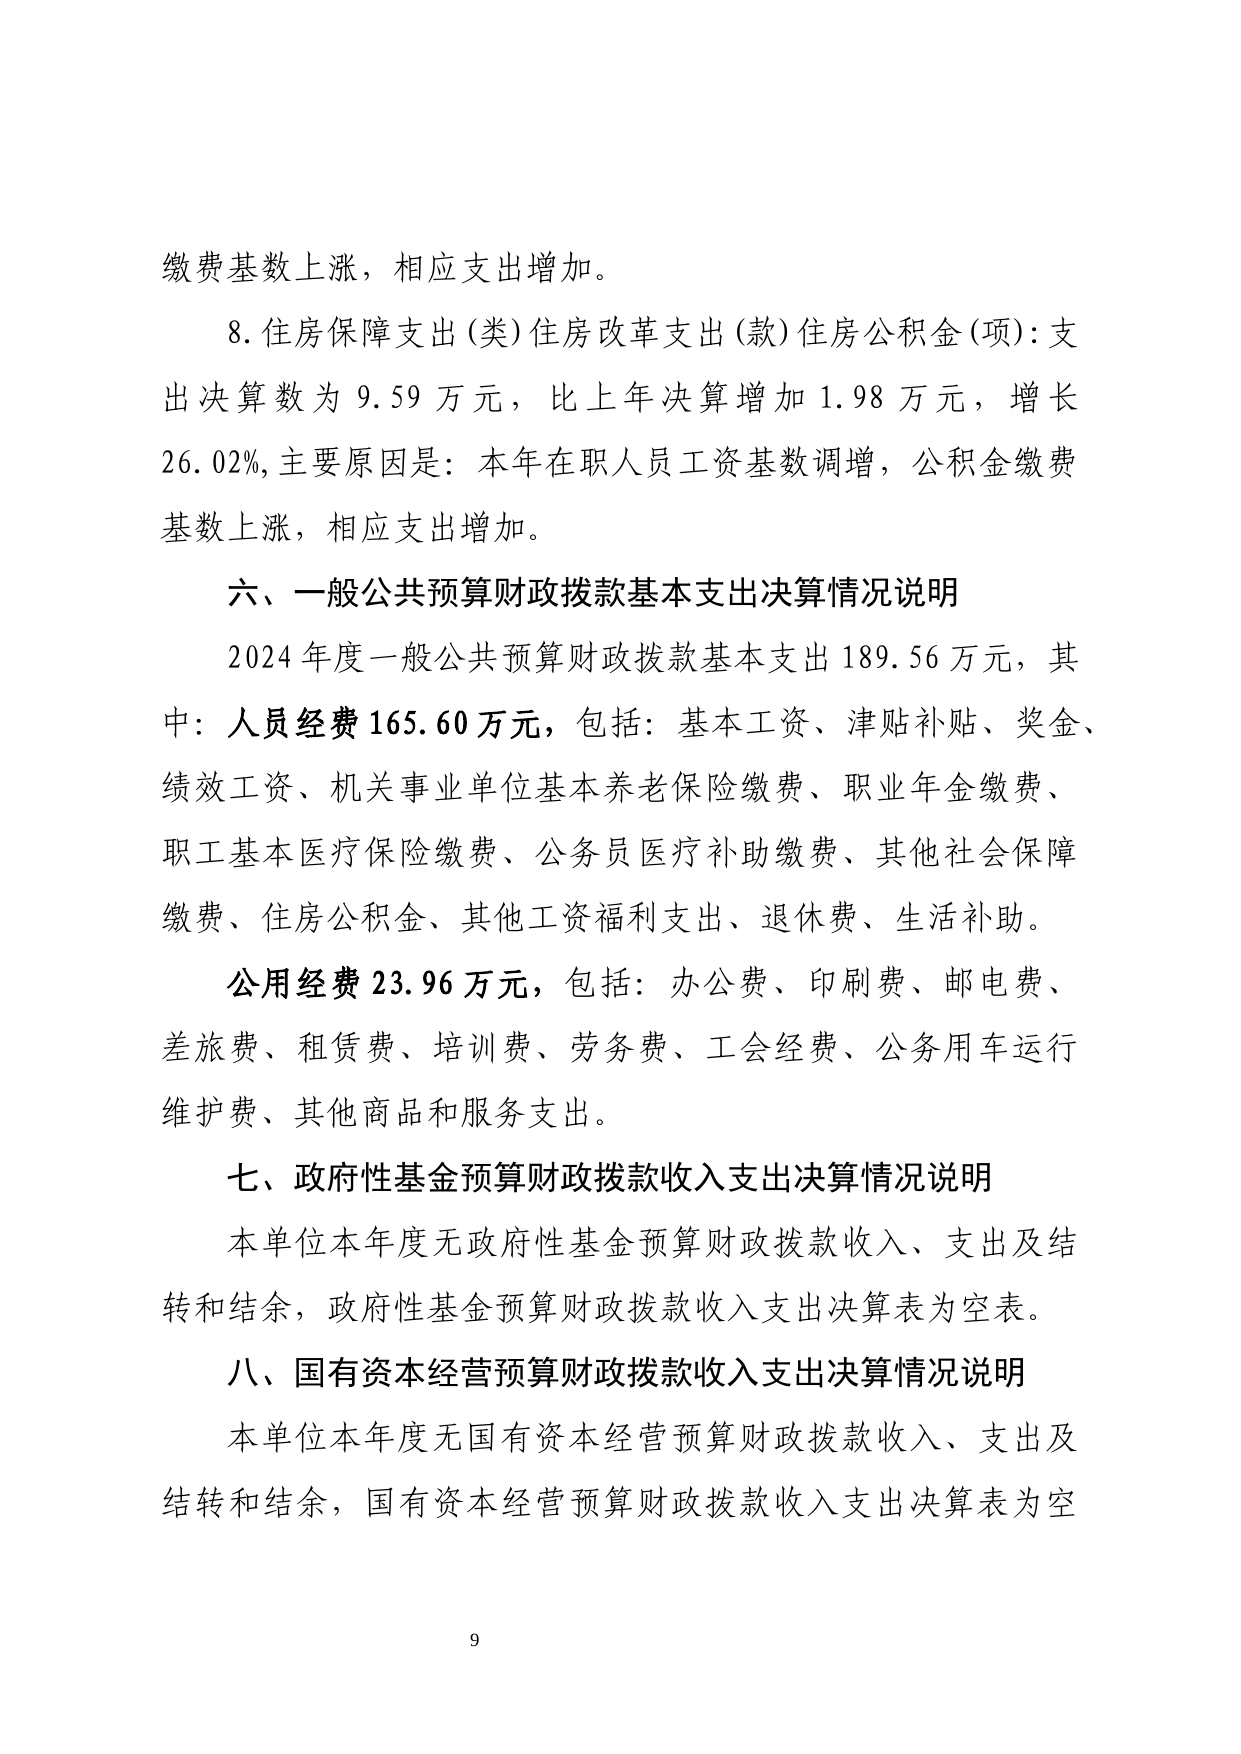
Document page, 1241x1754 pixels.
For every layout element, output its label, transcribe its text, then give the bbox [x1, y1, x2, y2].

text 八、国有资本经营预算财政拨款收入支出决算情况说明 [159, 1338, 1081, 1403]
text 七、政府性基金预算财政拨款收入支出决算情况说明 [159, 1143, 1081, 1208]
text 公用经费23.96万元，包括：办公费、印刷费、邮电费、差旅费、租赁费、培训费、劳务费、工会经费、公务用车运行维护费、其他商品和服务支出。 [159, 948, 1081, 1143]
text 2024年度一般公共预算财政拨款基本支出189.56万元，其中：人员经费165.60万元，包括：基本工资、津贴补贴、奖金、绩效工资、机关事业单位基本养老保险缴费、职业年金缴费、职工基本医疗保险缴费、公务员医疗补助缴费、其他社会保障缴费、住房公积金、其他工资福利支出、退休费、生活补助。 [159, 623, 1081, 948]
text 本单位本年度无政府性基金预算财政拨款收入、支出及结转和结余，政府性基金预算财政拨款收入支出决算表为空表。 [159, 1208, 1081, 1338]
text 8.住房保障支出(类)住房改革支出(款)住房公积金(项):支出决算数为9.59万元，比上年决算增加1.98万元，增长26.02%,主要原因是：本年在职人员工资基数调增，公积金缴费基数上涨，相应支出增加。 [159, 298, 1081, 558]
text 六、一般公共预算财政拨款基本支出决算情况说明 [159, 558, 1081, 623]
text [159, 1403, 1081, 1533]
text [159, 233, 1081, 298]
